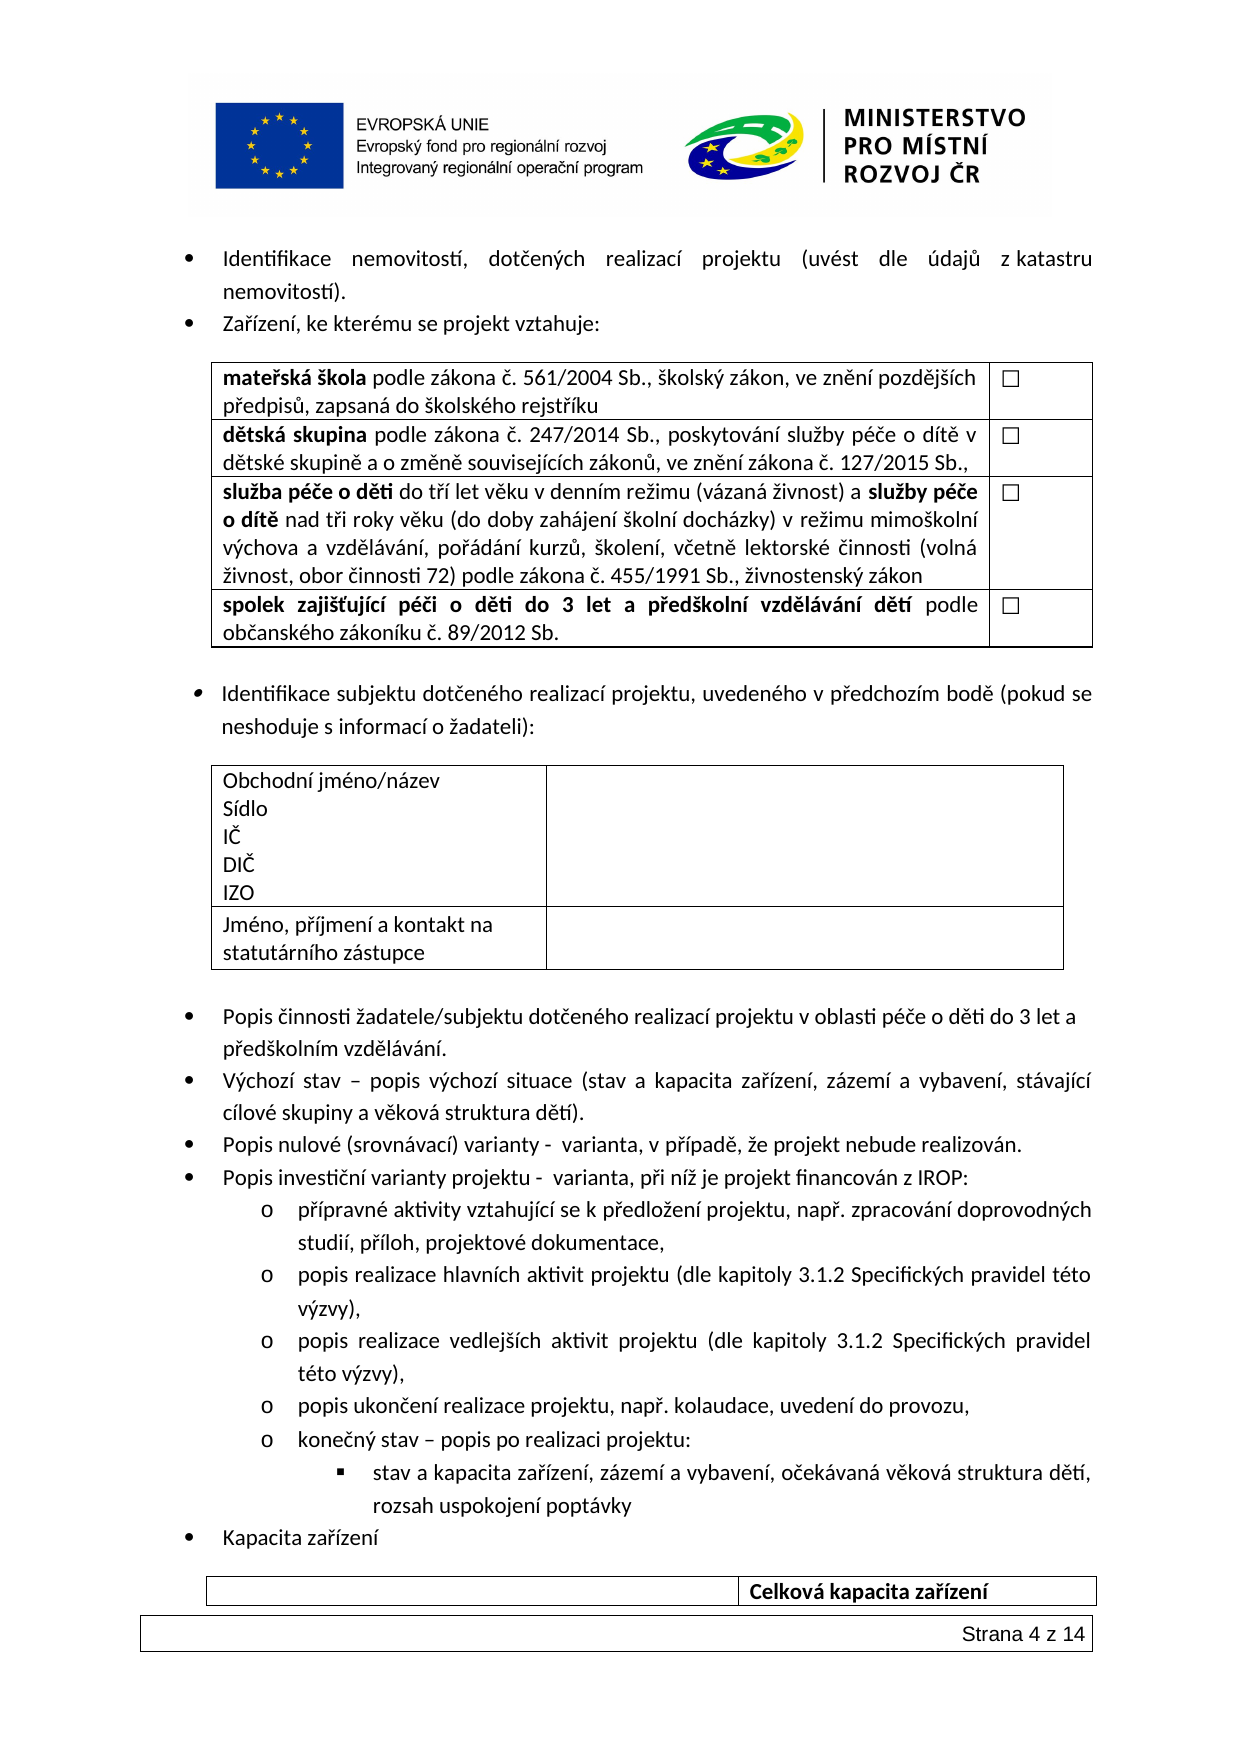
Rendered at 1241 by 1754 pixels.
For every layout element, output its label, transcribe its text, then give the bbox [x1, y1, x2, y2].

table_header mateřská škola podle zákona č. 561/2004 Sb., školský zákon, ve znění pozdějších předpisů, zapsaná do školského rejstříku [212, 363, 989, 419]
table_header Celková kapacita zařízení [739, 1577, 1096, 1605]
table_header [547, 766, 1063, 906]
table_header Obchodní jméno/název Sídlo IČ DIČ IZO [212, 766, 546, 906]
table_header [207, 1577, 738, 1605]
list Zařízení, ke kterému se projekt vztahuje: [185, 309, 1093, 337]
table_cell [547, 907, 1063, 968]
table_cell dětská skupina podle zákona č. 247/2014 Sb., poskytování služby péče o dítě v dětské skupině a o změně souvisejících zákonů, ve znění zákona č. 127/2015 Sb., [212, 420, 989, 476]
table_cell služba péče o děti do tří let věku v denním režimu (vázaná živnost) a služby péče o dítě nad tři roky věku (do doby zahájení školní docházky) v režimu mimoškolní výchova a vzdělávání, pořádání kurzů, školení, včetně lektorské činnosti (volná živnost, obor činnosti 72) podle zákona č. 455/1991 Sb., živnostenský zákon [212, 477, 989, 589]
table_cell spolek zajišťující péči o děti do 3 let a předškolní vzdělávání dětí podle občanského zákoníku č. 89/2012 Sb. [212, 590, 989, 646]
list popis realizace hlavních aktivit projektu (dle kapitoly 3.1.2 Specifických pravidel této výzvy), [260, 1260, 1093, 1322]
list popis realizace vedlejších aktivit projektu (dle kapitoly 3.1.2 Specifických pravidel této výzvy), [260, 1326, 1093, 1387]
list Popis činnosti žadatele/subjektu dotčeného realizací projektu v oblasti péče o děti do 3 let a předškolním vzdělávání. [185, 1002, 1093, 1062]
list stav a kapacita zařízení, zázemí a vybavení, očekávaná věková struktura dětí, rozsah uspokojení poptávky [335, 1458, 1093, 1519]
list Popis nulové (srovnávací) varianty - varianta, v případě, že projekt nebude realizován. [185, 1131, 1093, 1158]
list popis ukončení realizace projektu, např. kolaudace, uvedení do provozu, [260, 1391, 1093, 1421]
list Popis investiční varianty projektu - varianta, při níž je projekt financován z IROP: [185, 1163, 1093, 1191]
list konečný stav – popis po realizaci projektu: [260, 1425, 1093, 1454]
list Identifikace nemovitostí, dotčených realizací projektu (uvést dle údajů z katastru nemovitostí). [185, 244, 1093, 305]
list Identifikace subjektu dotčeného realizací projektu, uvedeného v předchozím bodě (pokud se neshoduje s informací o žadateli): [192, 679, 1093, 740]
table_cell Jméno, příjmení a kontakt na statutárního zástupce [212, 907, 546, 968]
list Kapacita zařízení [185, 1523, 1093, 1551]
picture [187, 73, 1053, 217]
list Výchozí stav – popis výchozí situace (stav a kapacita zařízení, zázemí a vybavení, stávající cílové skupiny a věková struktura dětí). [185, 1066, 1093, 1126]
list přípravné aktivity vztahující se k předložení projektu, např. zpracování doprovodných studií, příloh, projektové dokumentace, [260, 1195, 1093, 1256]
